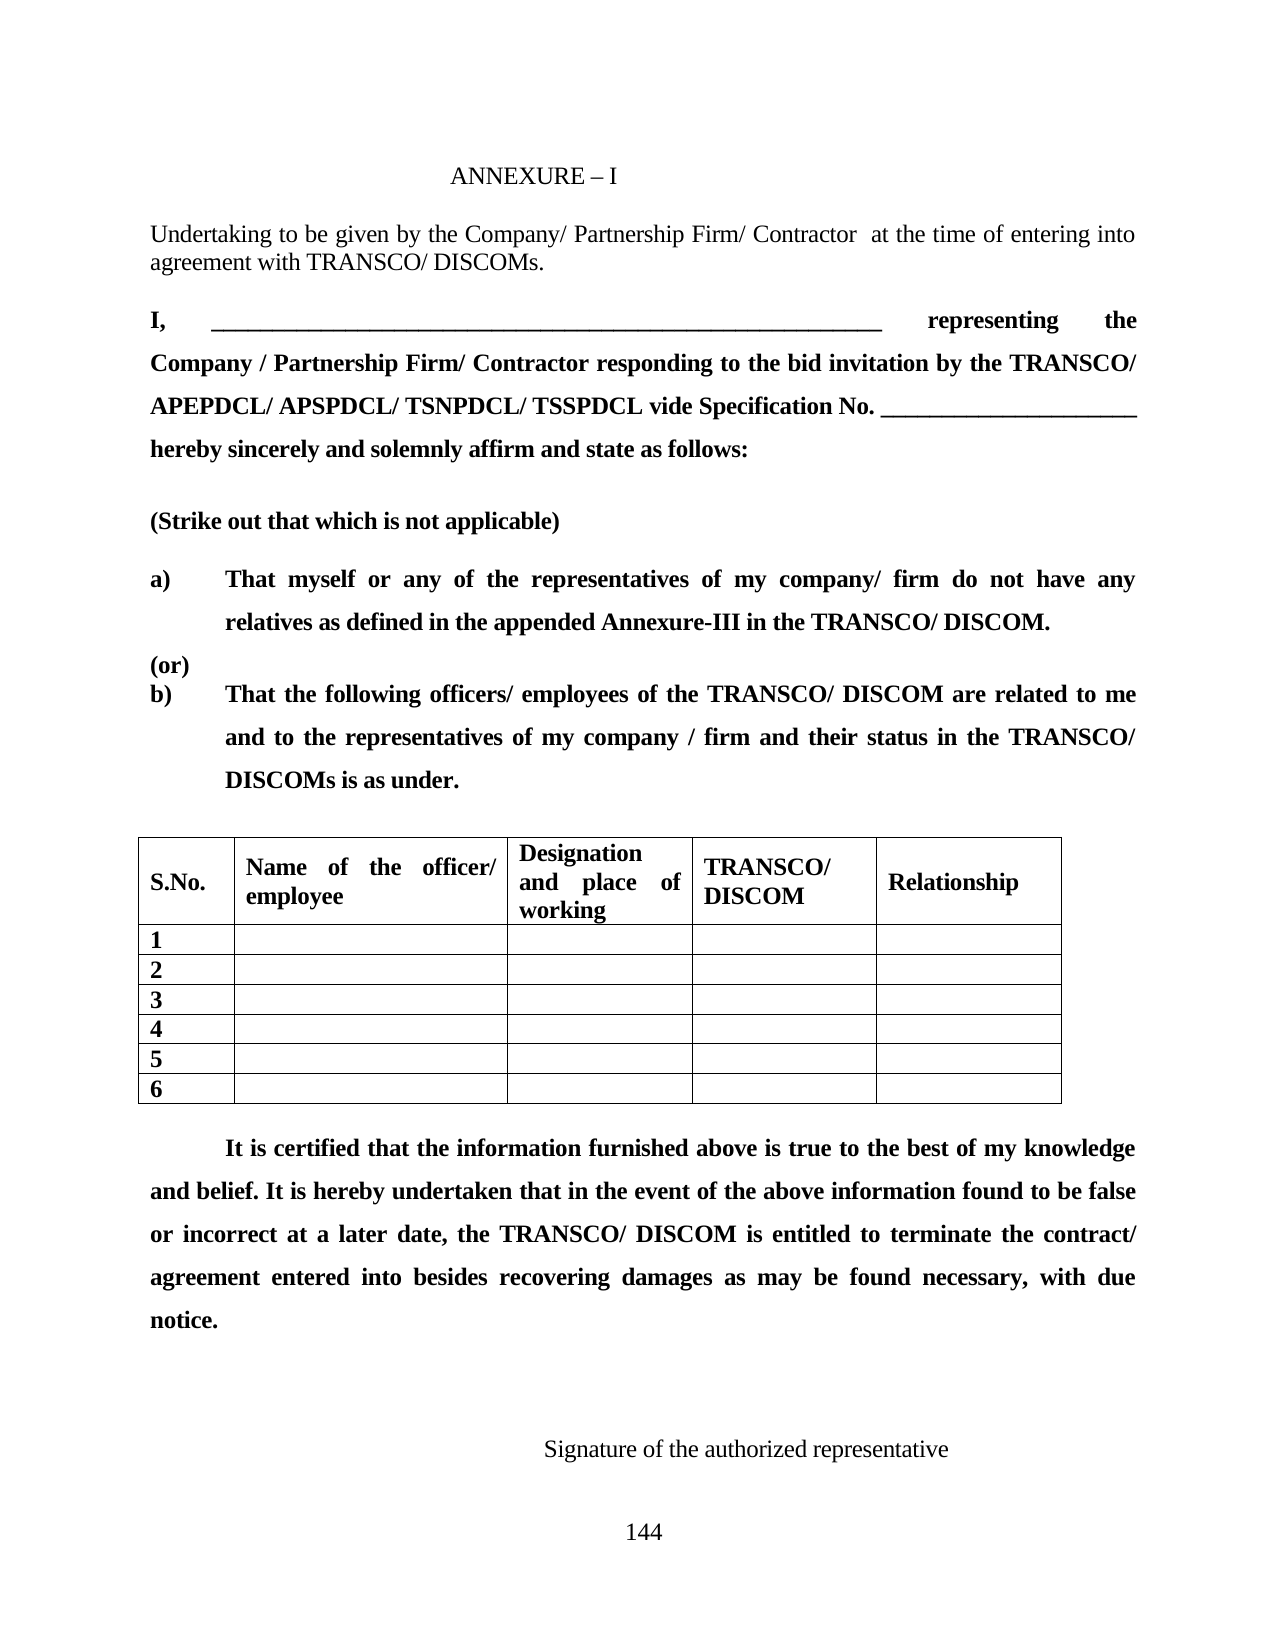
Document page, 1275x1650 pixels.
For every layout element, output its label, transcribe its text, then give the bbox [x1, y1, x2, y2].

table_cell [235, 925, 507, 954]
text It is certified that the information furnished above is true to the best of my knowledge and belief. It is hereby undertaken that in the event of the above information found to be false or incorrect at a later date, the TRANSCO/ DISCOM is entitled to terminate the contract/ agreement entered into besides recovering damages as may be found necessary, with due notice. [150, 1133, 1137, 1334]
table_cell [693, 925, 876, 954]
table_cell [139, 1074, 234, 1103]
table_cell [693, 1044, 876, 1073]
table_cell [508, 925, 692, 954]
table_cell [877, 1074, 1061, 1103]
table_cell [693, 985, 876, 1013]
text b) That the following officers/ employees of the TRANSCO/ DISCOM are related to me and to the representatives of my company / firm and their status in the TRANSCO/ DISCOMs is as under. [150, 679, 1137, 794]
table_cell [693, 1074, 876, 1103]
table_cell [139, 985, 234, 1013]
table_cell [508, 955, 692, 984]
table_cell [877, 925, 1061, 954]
text a) That myself or any of the representatives of my company/ firm do not have any relatives as defined in the appended Annexure-III in the TRANSCO/ DISCOM. [150, 564, 1137, 636]
text Undertaking to be given by the Company/ Partnership Firm/ Contractor at the time of entering into agreement with TRANSCO/ DISCOMs. [150, 219, 1137, 276]
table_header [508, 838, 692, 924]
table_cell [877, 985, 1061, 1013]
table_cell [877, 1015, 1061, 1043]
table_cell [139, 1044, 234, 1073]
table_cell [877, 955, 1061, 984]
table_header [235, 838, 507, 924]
text (Strike out that which is not applicable) [150, 506, 1137, 535]
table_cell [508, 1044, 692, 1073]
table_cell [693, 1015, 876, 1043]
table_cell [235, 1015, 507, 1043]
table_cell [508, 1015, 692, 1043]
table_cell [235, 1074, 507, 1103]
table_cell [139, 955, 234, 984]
text I, _______________________________________________________ representing the Company / Partnership Firm/ Contractor responding to the bid invitation by the TRANSCO/ APEPDCL/ APSPDCL/ TSNPDCL/ TSSPDCL vide Specification No. _____________________ hereby sincerely and solemnly affirm and state as follows: [150, 305, 1137, 463]
text Signature of the authorized representative [544, 1434, 1137, 1463]
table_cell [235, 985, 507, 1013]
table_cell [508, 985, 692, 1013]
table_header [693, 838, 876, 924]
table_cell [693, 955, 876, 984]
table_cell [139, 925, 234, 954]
text (or) [150, 650, 1137, 679]
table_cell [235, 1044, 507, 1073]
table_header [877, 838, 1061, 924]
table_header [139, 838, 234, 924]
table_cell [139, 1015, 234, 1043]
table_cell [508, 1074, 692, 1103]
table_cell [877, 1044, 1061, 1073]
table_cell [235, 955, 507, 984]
text ANNEXURE – I [450, 161, 1137, 190]
